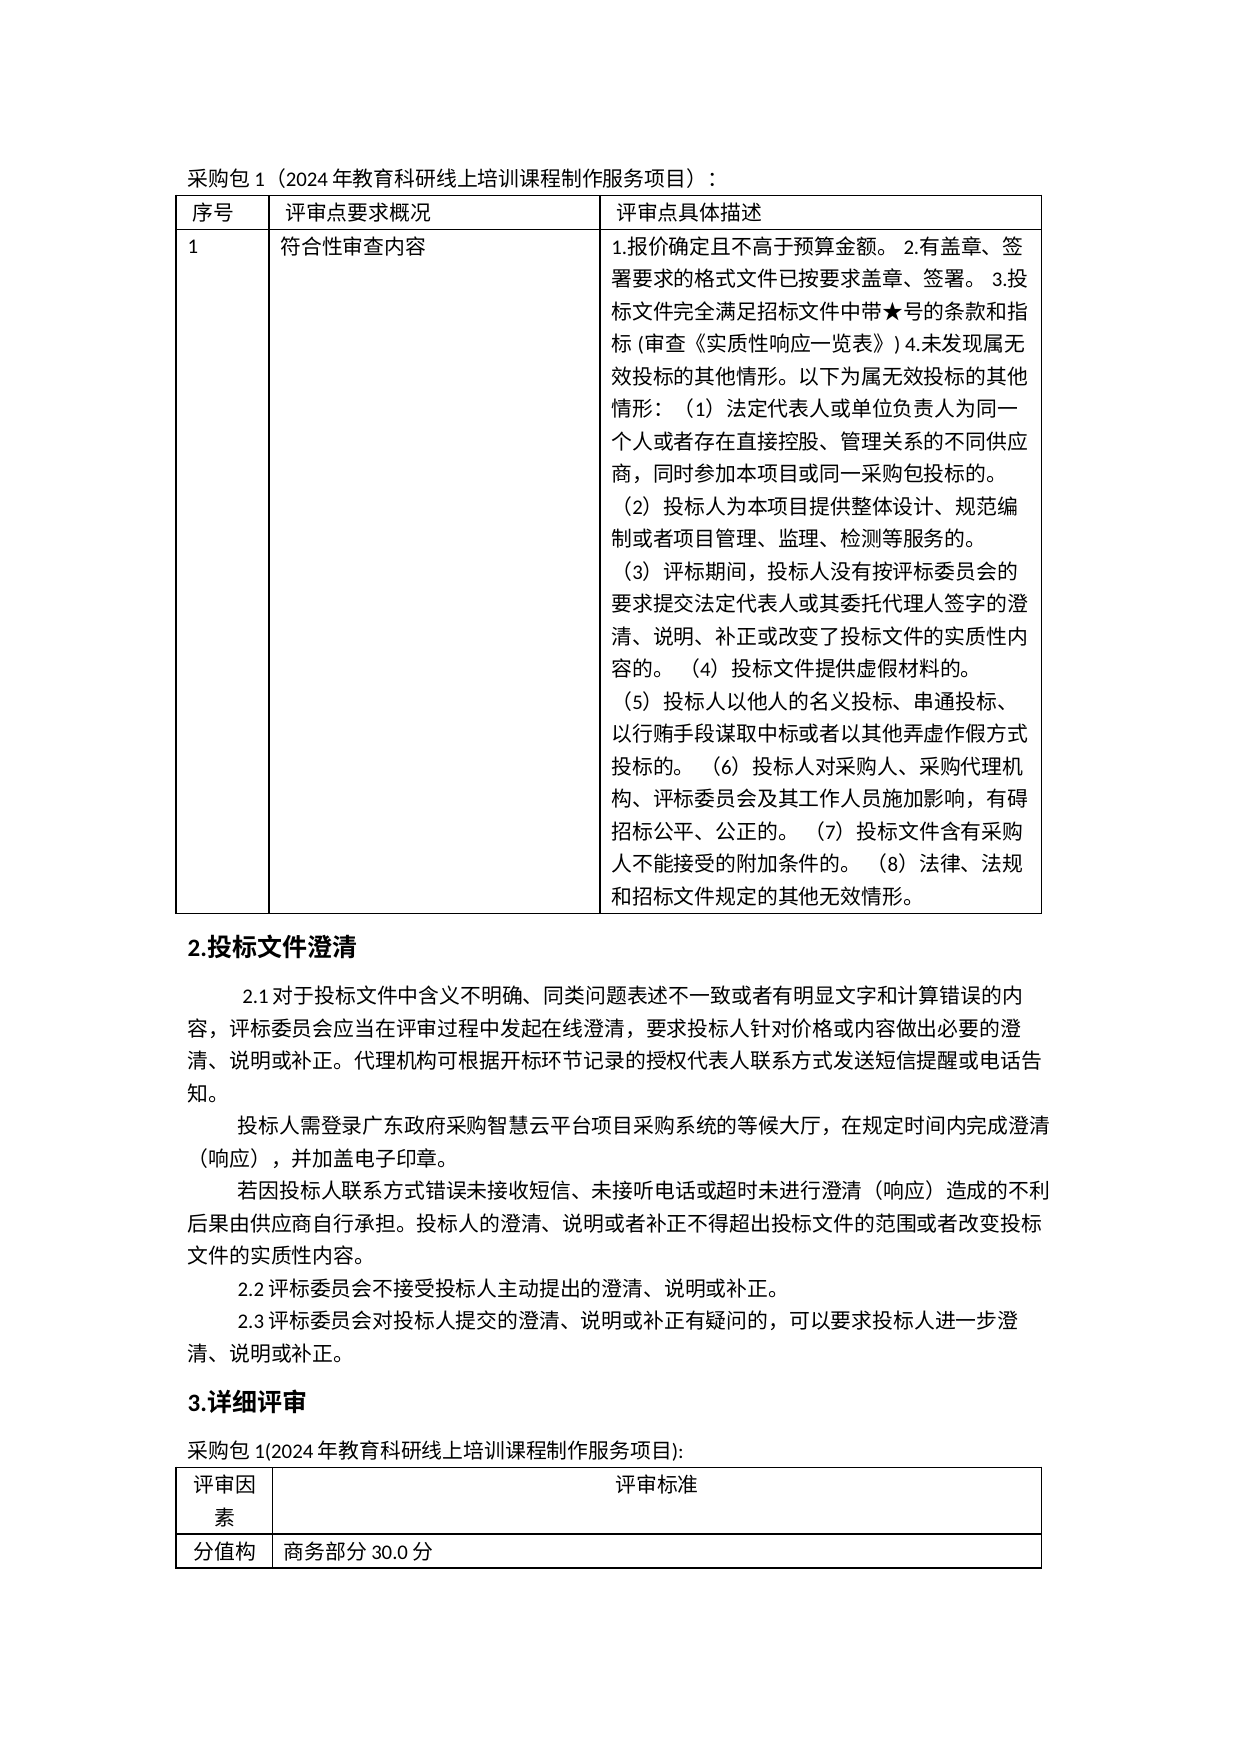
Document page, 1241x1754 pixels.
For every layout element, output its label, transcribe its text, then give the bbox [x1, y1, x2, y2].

table_header 评审点要求概况 [270, 196, 599, 228]
text 2.2评标委员会不接受投标人主动提出的澄清、说明或补正。 [187, 1272, 1053, 1304]
text 2.3评标委员会对投标人提交的澄清、说明或补正有疑问的，可以要求投标人进一步澄清、说明或补正。 [187, 1304, 1053, 1369]
text 采购包1(2024年教育科研线上培训课程制作服务项目): [187, 1434, 1053, 1467]
text 投标人需登录广东政府采购智慧云平台项目采购系统的等候大厅，在规定时间内完成澄清（响应），并加盖电子印章。 [187, 1109, 1053, 1174]
table_cell 1.报价确定且不高于预算金额。 2.有盖章、签署要求的格式文件已按要求盖章、签署。 3.投标文件完全满足招标文件中带★号的条款和指标 (审查《实质性响应一览表》) 4.未发现属无效投标的其他情形。以下为属无效投标的其他情形：（1）法定代表人或单位负责人为同一个人或者存在直接控股、管理关系的不同供应商，同时参加本项目或同一采购包投标的。 （2）投标人为本项目提供整体设计、规范编制或者项目管理、监理、检测等服务的。（3）评标期间，投标人没有按评标委员会的要求提交法定代表人或其委托代理人签字的澄清、说明、补正或改变了投标文件的实质性内容的。 （4）投标文件提供虚假材料的。 （5）投标人以他人的名义投标、串通投标、以行贿手段谋取中标或者以其他弄虚作假方式投标的。 （6）投标人对采购人、采购代理机构、评标委员会及其工作人员施加影响，有碍招标公平、公正的。 （7）投标文件含有采购人不能接受的附加条件的。 （8）法律、法规和招标文件规定的其他无效情形。 [601, 230, 1041, 913]
text 2.1对于投标文件中含义不明确、同类问题表述不一致或者有明显文字和计算错误的内容，评标委员会应当在评审过程中发起在线澄清，要求投标人针对价格或内容做出必要的澄清、说明或补正。代理机构可根据开标环节记录的授权代表人联系方式发送短信提醒或电话告知。 [187, 979, 1053, 1109]
text 采购包1（2024年教育科研线上培训课程制作服务项目）： [187, 162, 1053, 194]
table_cell 1 [177, 230, 268, 913]
text 3.详细评审 [187, 1369, 1053, 1434]
text 2.投标文件澄清 [187, 914, 1053, 979]
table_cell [273, 1535, 1041, 1567]
table_header 评审点具体描述 [601, 196, 1041, 228]
table_header 评审因素 [177, 1468, 272, 1533]
text 若因投标人联系方式错误未接收短信、未接听电话或超时未进行澄清（响应）造成的不利后果由供应商自行承担。投标人的澄清、说明或者补正不得超出投标文件的范围或者改变投标文件的实质性内容。 [187, 1174, 1053, 1272]
table_cell 分值构成 [177, 1535, 272, 1567]
table_cell 符合性审查内容 [270, 230, 599, 913]
table_header 评审标准 [273, 1468, 1041, 1533]
table_header 序号 [177, 196, 268, 228]
